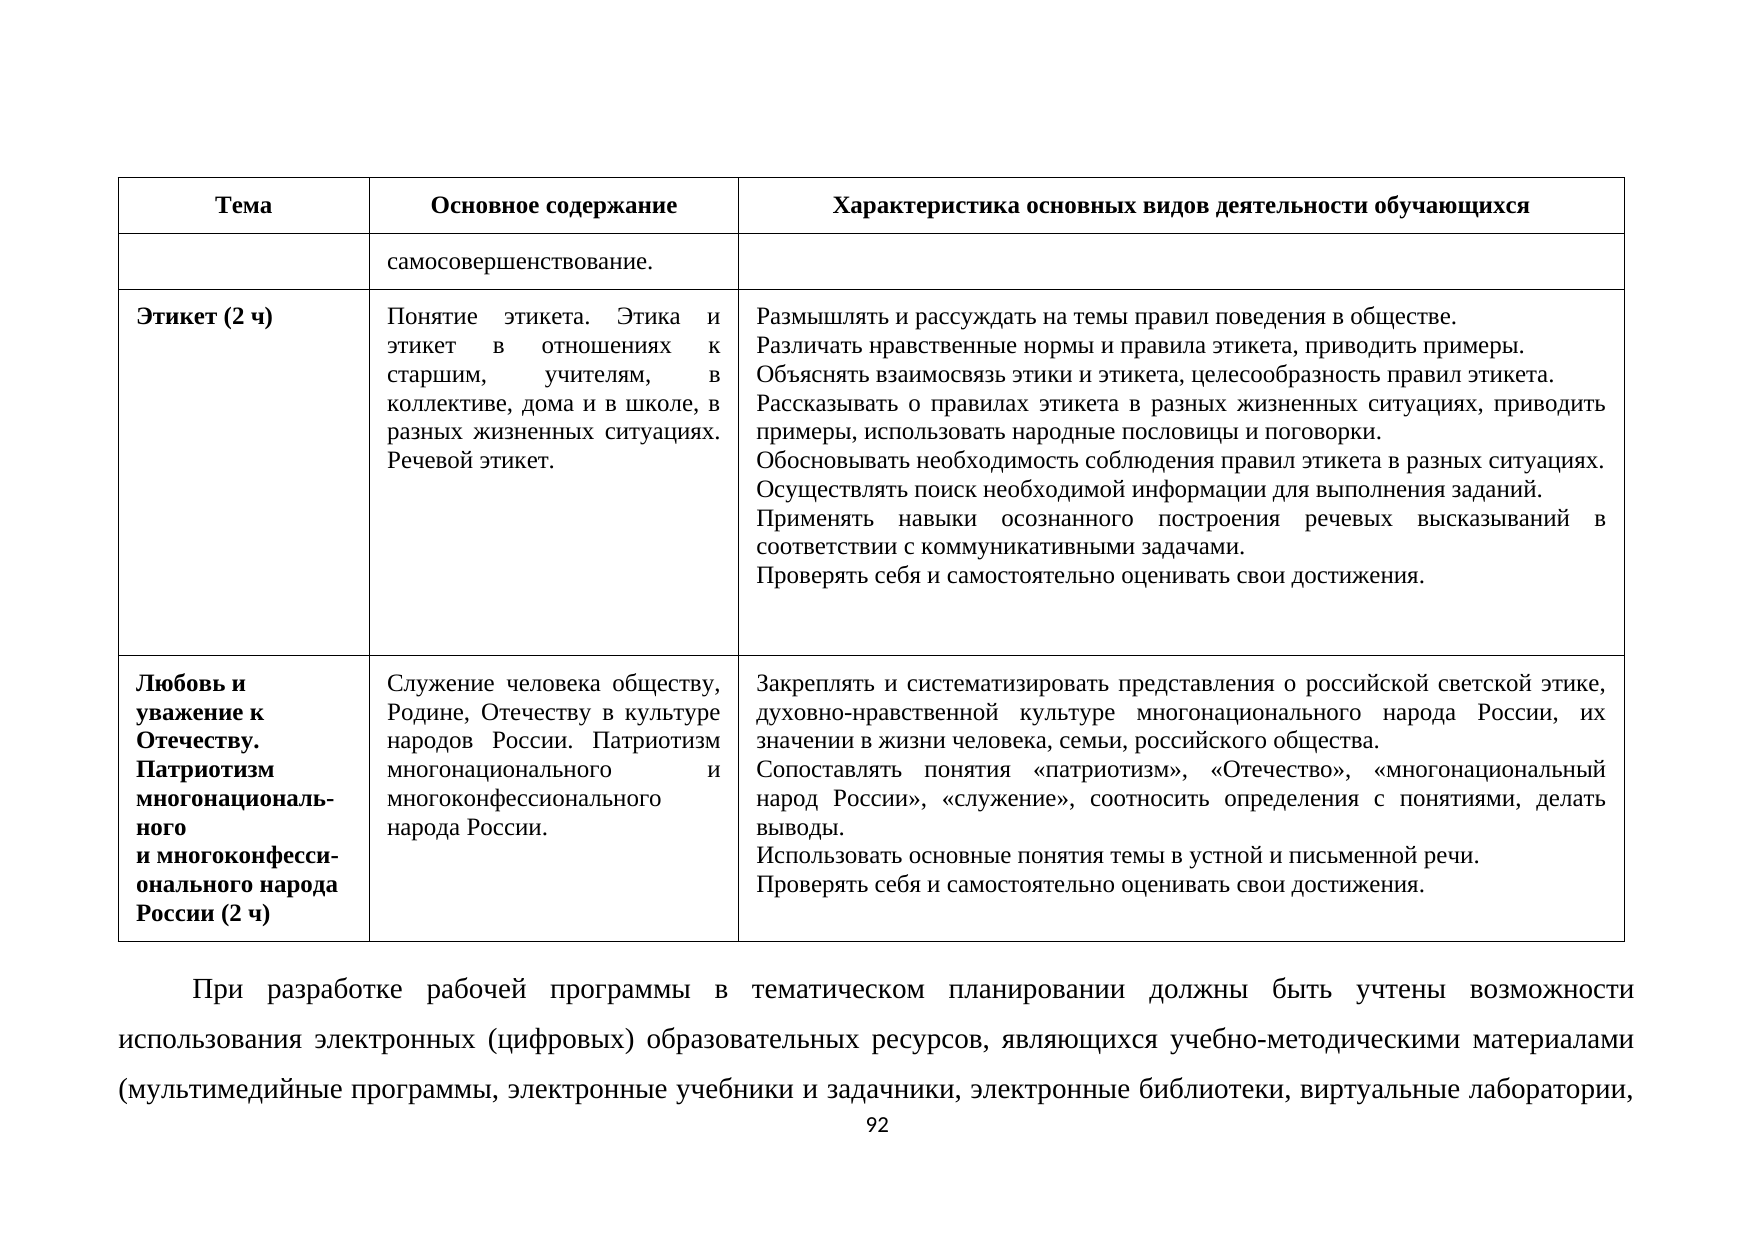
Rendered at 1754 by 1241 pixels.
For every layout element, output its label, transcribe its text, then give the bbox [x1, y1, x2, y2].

table_cell Служение человека обществу, Родине, Отечеству в культуре народов России. Патриотизм многонационального и многоконфессионального народа России. [370, 656, 738, 941]
table_cell Закреплять и систематизировать представления о российской светской этике, духовно-нравственной культуре многонационального народа России, их значении в жизни человека, семьи, российского общества. Сопоставлять понятия «патриотизм», «Отечество», «многонациональный народ России», «служение», соотносить определения с понятиями, делать выводы. Использовать основные понятия темы в устной и письменной речи. Проверять себя и самостоятельно оценивать свои достижения. [739, 656, 1624, 941]
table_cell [739, 234, 1624, 289]
table_header Основное содержание [370, 178, 738, 233]
table_cell Любовь и уважение к Отечеству. Патриотизм многонациональ-ного и многоконфесси-онального народа России (2 ч) [119, 656, 369, 941]
table_cell Размышлять и рассуждать на темы правил поведения в обществе. Различать нравственные нормы и правила этикета, приводить примеры. Объяснять взаимосвязь этики и этикета, целесообразность правил этикета. Рассказывать о правилах этикета в разных жизненных ситуациях, приводить примеры, использовать народные пословицы и поговорки. Обосновывать необходимость соблюдения правил этикета в разных ситуациях. Осуществлять поиск необходимой информации для выполнения заданий. Применять навыки осознанного построения речевых высказываний в соответствии с коммуникативными задачами. Проверять себя и самостоятельно оценивать свои достижения. [739, 290, 1624, 655]
table_cell Этикет (2 ч) [119, 290, 369, 655]
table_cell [119, 234, 369, 289]
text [118, 971, 1636, 1105]
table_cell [370, 234, 738, 289]
table_header Характеристика основных видов деятельности обучающихся [739, 178, 1624, 233]
table_header Тема [119, 178, 369, 233]
table_cell Понятие этикета. Этика и этикет в отношениях к старшим, учителям, в коллективе, дома и в школе, в разных жизненных ситуациях. Речевой этикет. [370, 290, 738, 655]
